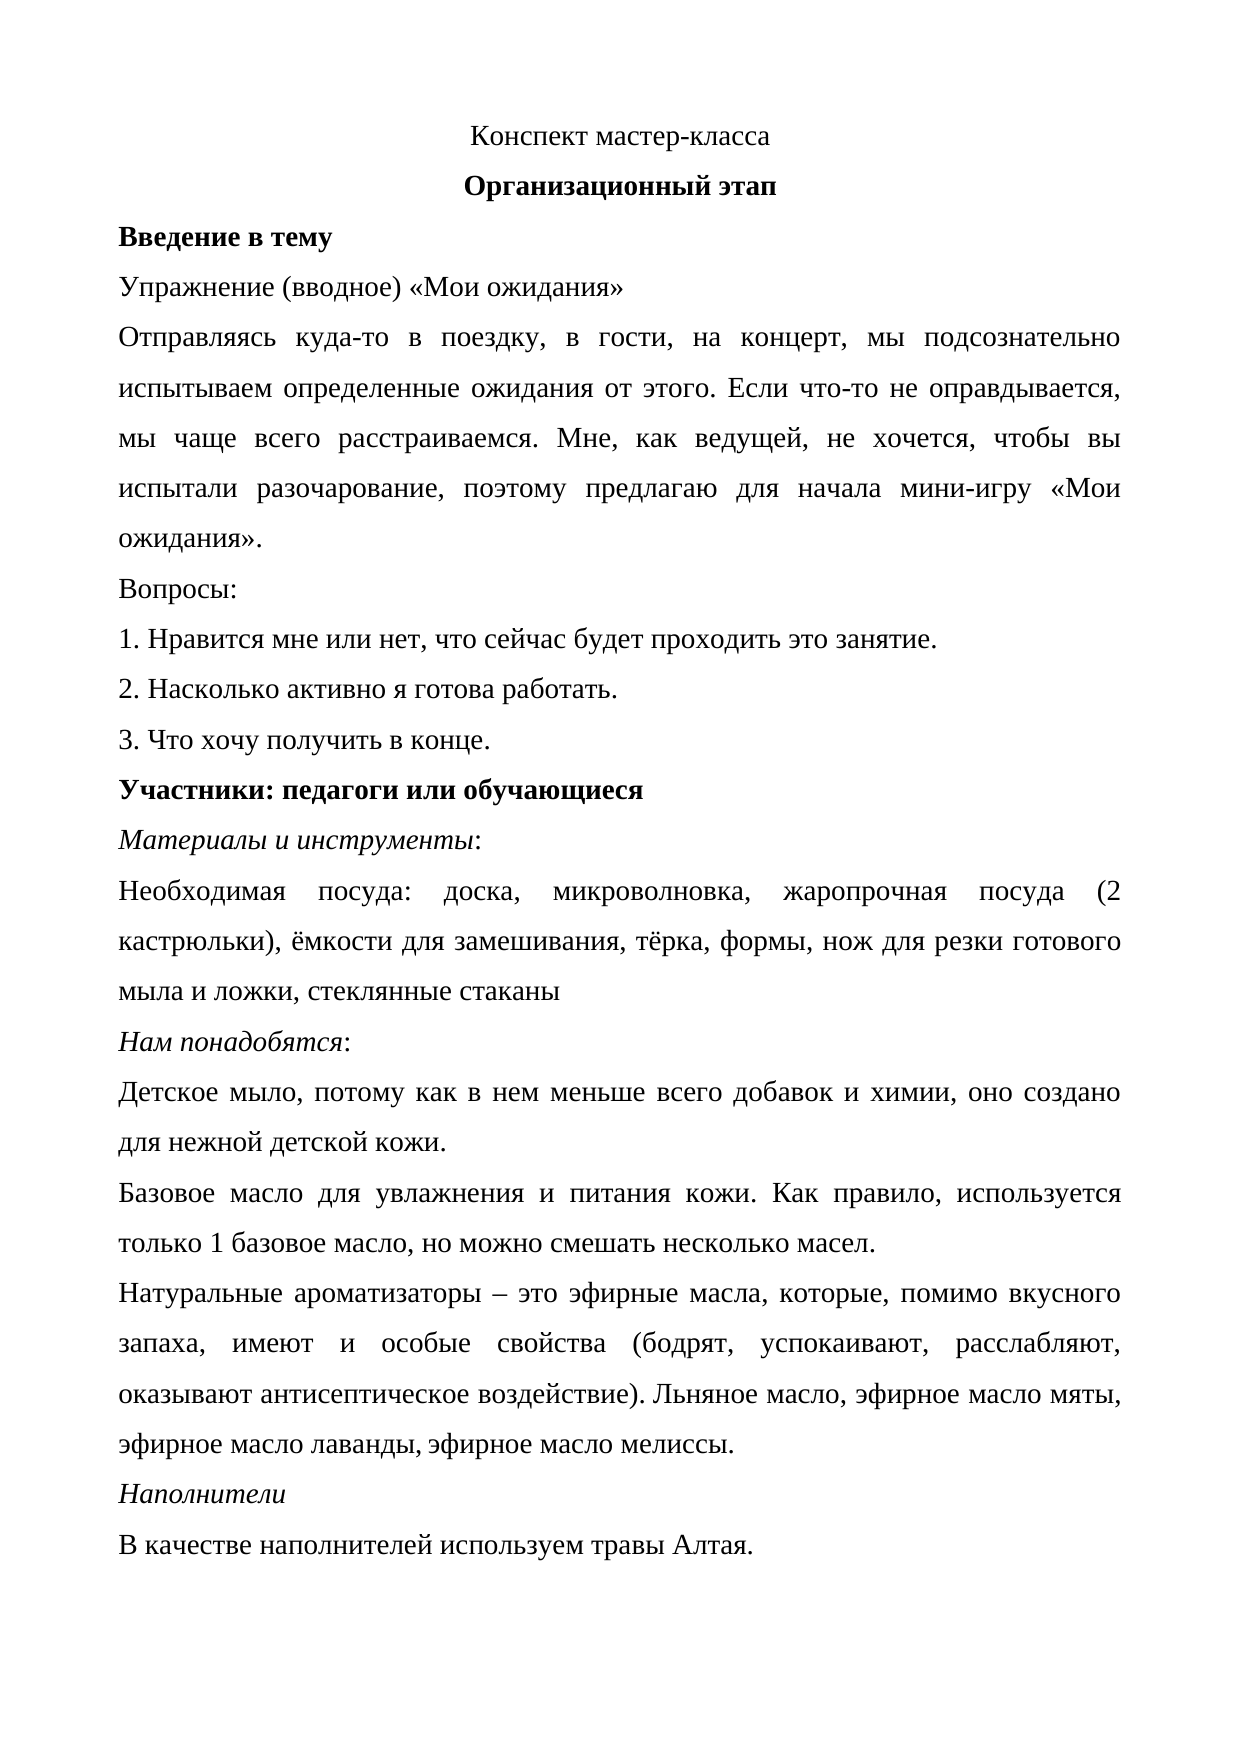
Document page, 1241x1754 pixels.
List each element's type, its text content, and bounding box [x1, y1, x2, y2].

text 2. Насколько активно я готова работать. [118, 672, 1122, 705]
text Участники: педагоги или обучающиеся [118, 772, 1122, 806]
text Упражнение (вводное) «Мои ожидания» [118, 269, 1122, 303]
text Нам понадобятся: [118, 1024, 1122, 1057]
text Необходимая посуда: доска, микроволновка, жаропрочная посуда (2 кастрюльки), ёмкости для замешивания, тёрка, формы, нож для резки готового мыла и ложки, стеклянные стаканы [118, 873, 1122, 1007]
text В качестве наполнителей используем травы Алтая. [118, 1527, 1122, 1560]
text Вопросы: [118, 571, 1122, 604]
text Материалы и инструменты: [118, 822, 1122, 856]
text Введение в тему [118, 219, 1122, 252]
text 3. Что хочу получить в конце. [118, 722, 1122, 755]
text Базовое масло для увлажнения и питания кожи. Как правило, используется только 1 базовое масло, но можно смешать несколько масел. [118, 1175, 1122, 1258]
text Натуральные ароматизаторы – это эфирные масла, которые, помимо вкусного запаха, имеют и особые свойства (бодрят, успокаивают, расслабляют, оказывают антисептическое воздействие). Льняное масло, эфирное масло мяты, эфирное масло лаванды, эфирное масло мелиссы. [118, 1275, 1122, 1460]
text Наполнители [118, 1477, 1122, 1510]
text Отправляясь куда-то в поездку, в гости, на концерт, мы подсознательно испытываем определенные ожидания от этого. Если что-то не оправдывается, мы чаще всего расстраиваемся. Мне, как ведущей, не хочется, чтобы вы испытали разочарование, поэтому предлагаю для начала мини-игру «Мои ожидания». [118, 319, 1122, 554]
text Организационный этап [118, 168, 1122, 202]
text Детское мыло, потому как в нем меньше всего добавок и химии, оно создано для нежной детской кожи. [118, 1074, 1122, 1158]
text 1. Нравится мне или нет, что сейчас будет проходить это занятие. [118, 621, 1122, 655]
text Конспект мастер-класса [118, 118, 1122, 152]
